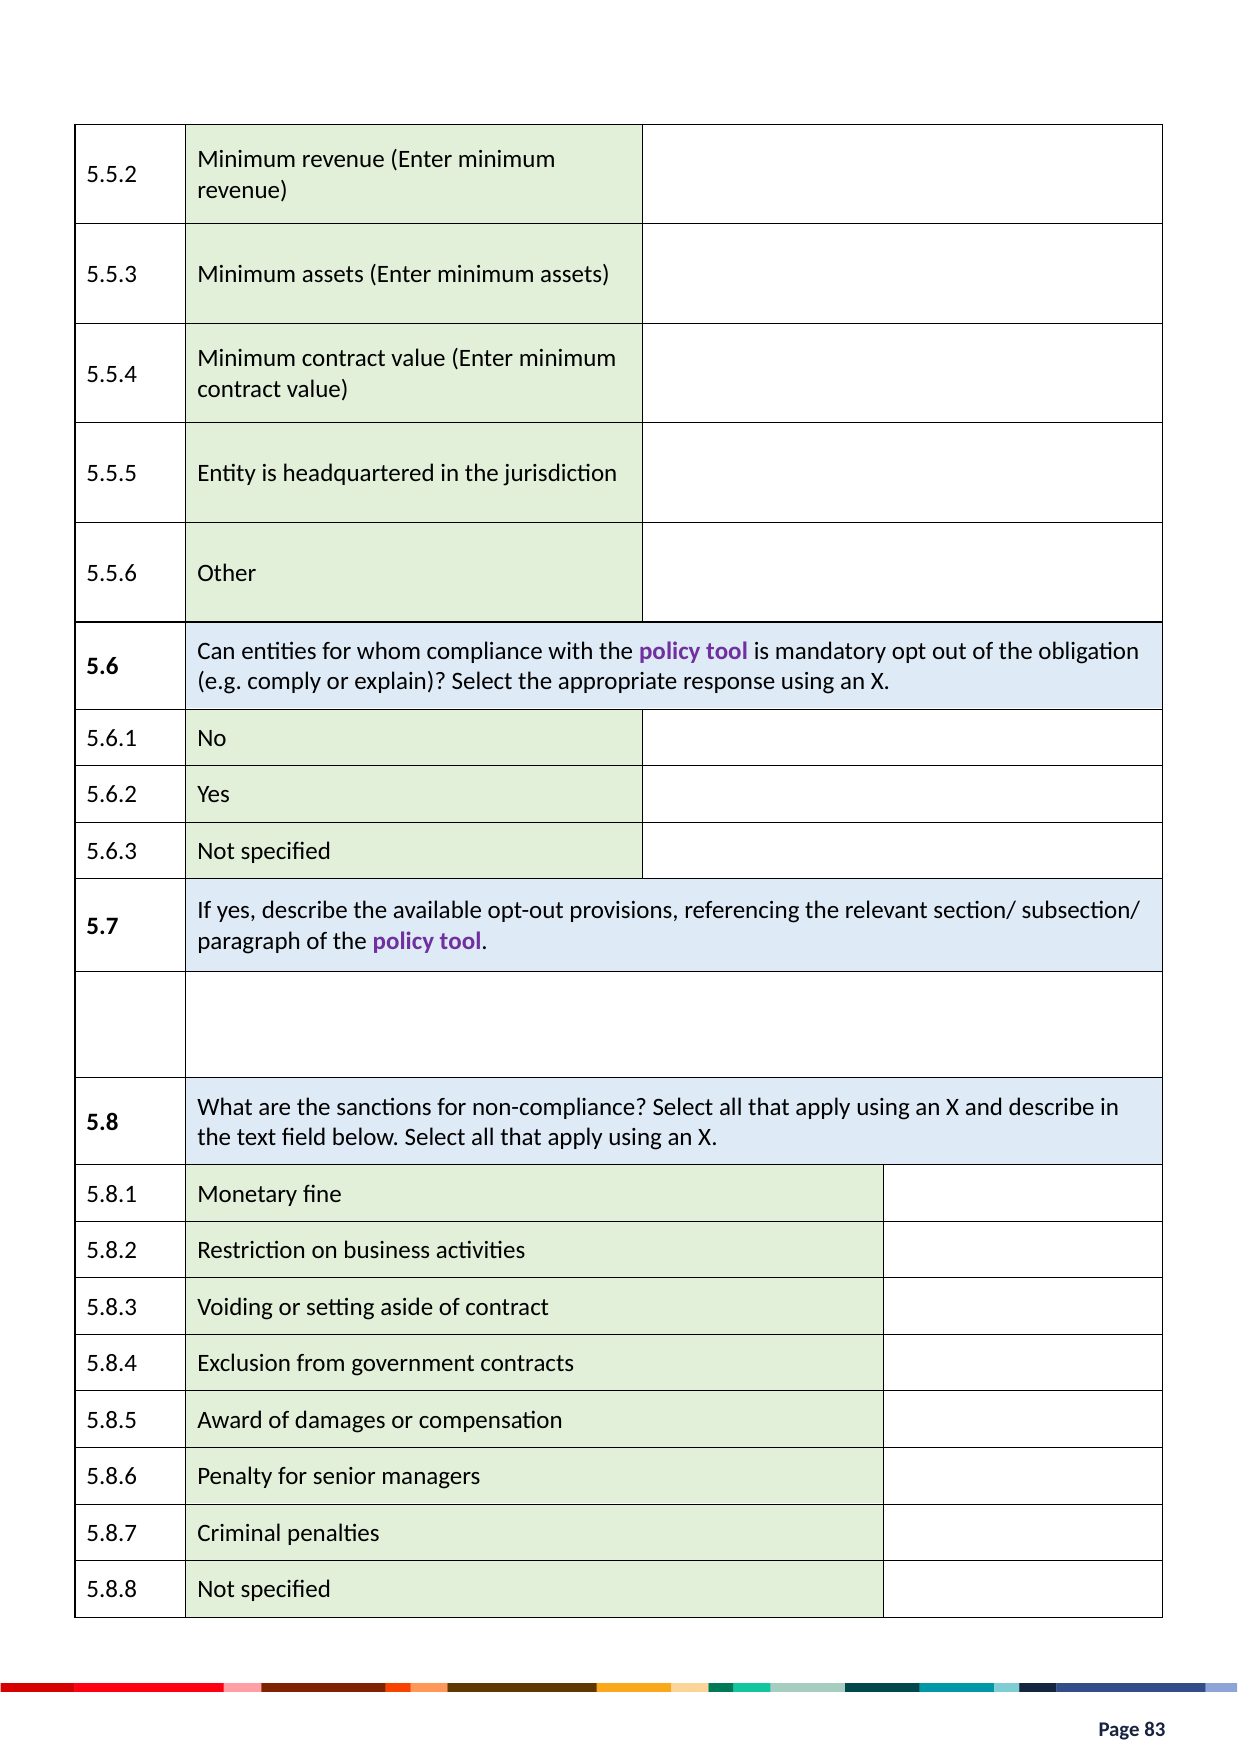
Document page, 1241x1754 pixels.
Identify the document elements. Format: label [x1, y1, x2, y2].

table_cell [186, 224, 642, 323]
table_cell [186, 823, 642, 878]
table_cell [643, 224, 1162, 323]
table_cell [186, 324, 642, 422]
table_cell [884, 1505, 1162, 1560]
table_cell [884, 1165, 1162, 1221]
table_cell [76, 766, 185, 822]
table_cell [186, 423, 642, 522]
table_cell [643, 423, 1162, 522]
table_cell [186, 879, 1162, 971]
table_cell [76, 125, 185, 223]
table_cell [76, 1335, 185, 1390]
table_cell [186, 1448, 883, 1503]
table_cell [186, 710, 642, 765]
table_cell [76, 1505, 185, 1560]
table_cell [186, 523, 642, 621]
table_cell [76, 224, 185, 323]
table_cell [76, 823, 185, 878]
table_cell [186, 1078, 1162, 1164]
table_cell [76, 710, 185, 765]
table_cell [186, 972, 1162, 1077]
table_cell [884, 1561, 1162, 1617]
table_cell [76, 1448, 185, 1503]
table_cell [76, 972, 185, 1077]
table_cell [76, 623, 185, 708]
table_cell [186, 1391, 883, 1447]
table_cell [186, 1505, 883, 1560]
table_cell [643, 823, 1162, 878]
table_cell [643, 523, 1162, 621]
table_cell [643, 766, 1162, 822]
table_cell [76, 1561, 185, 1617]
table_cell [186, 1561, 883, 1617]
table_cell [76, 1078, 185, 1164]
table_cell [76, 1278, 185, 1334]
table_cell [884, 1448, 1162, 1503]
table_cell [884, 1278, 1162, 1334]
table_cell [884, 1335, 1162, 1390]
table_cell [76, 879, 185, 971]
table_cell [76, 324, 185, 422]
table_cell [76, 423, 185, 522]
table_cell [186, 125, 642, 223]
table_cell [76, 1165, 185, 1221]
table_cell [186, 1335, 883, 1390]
picture [0, 1683, 1236, 1692]
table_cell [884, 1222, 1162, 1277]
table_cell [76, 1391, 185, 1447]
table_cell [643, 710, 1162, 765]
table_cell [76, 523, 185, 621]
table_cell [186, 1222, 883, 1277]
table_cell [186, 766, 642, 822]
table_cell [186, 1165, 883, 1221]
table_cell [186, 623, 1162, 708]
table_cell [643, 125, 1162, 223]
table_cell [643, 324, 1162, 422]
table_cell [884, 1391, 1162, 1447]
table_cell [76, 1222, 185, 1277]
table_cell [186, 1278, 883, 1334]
